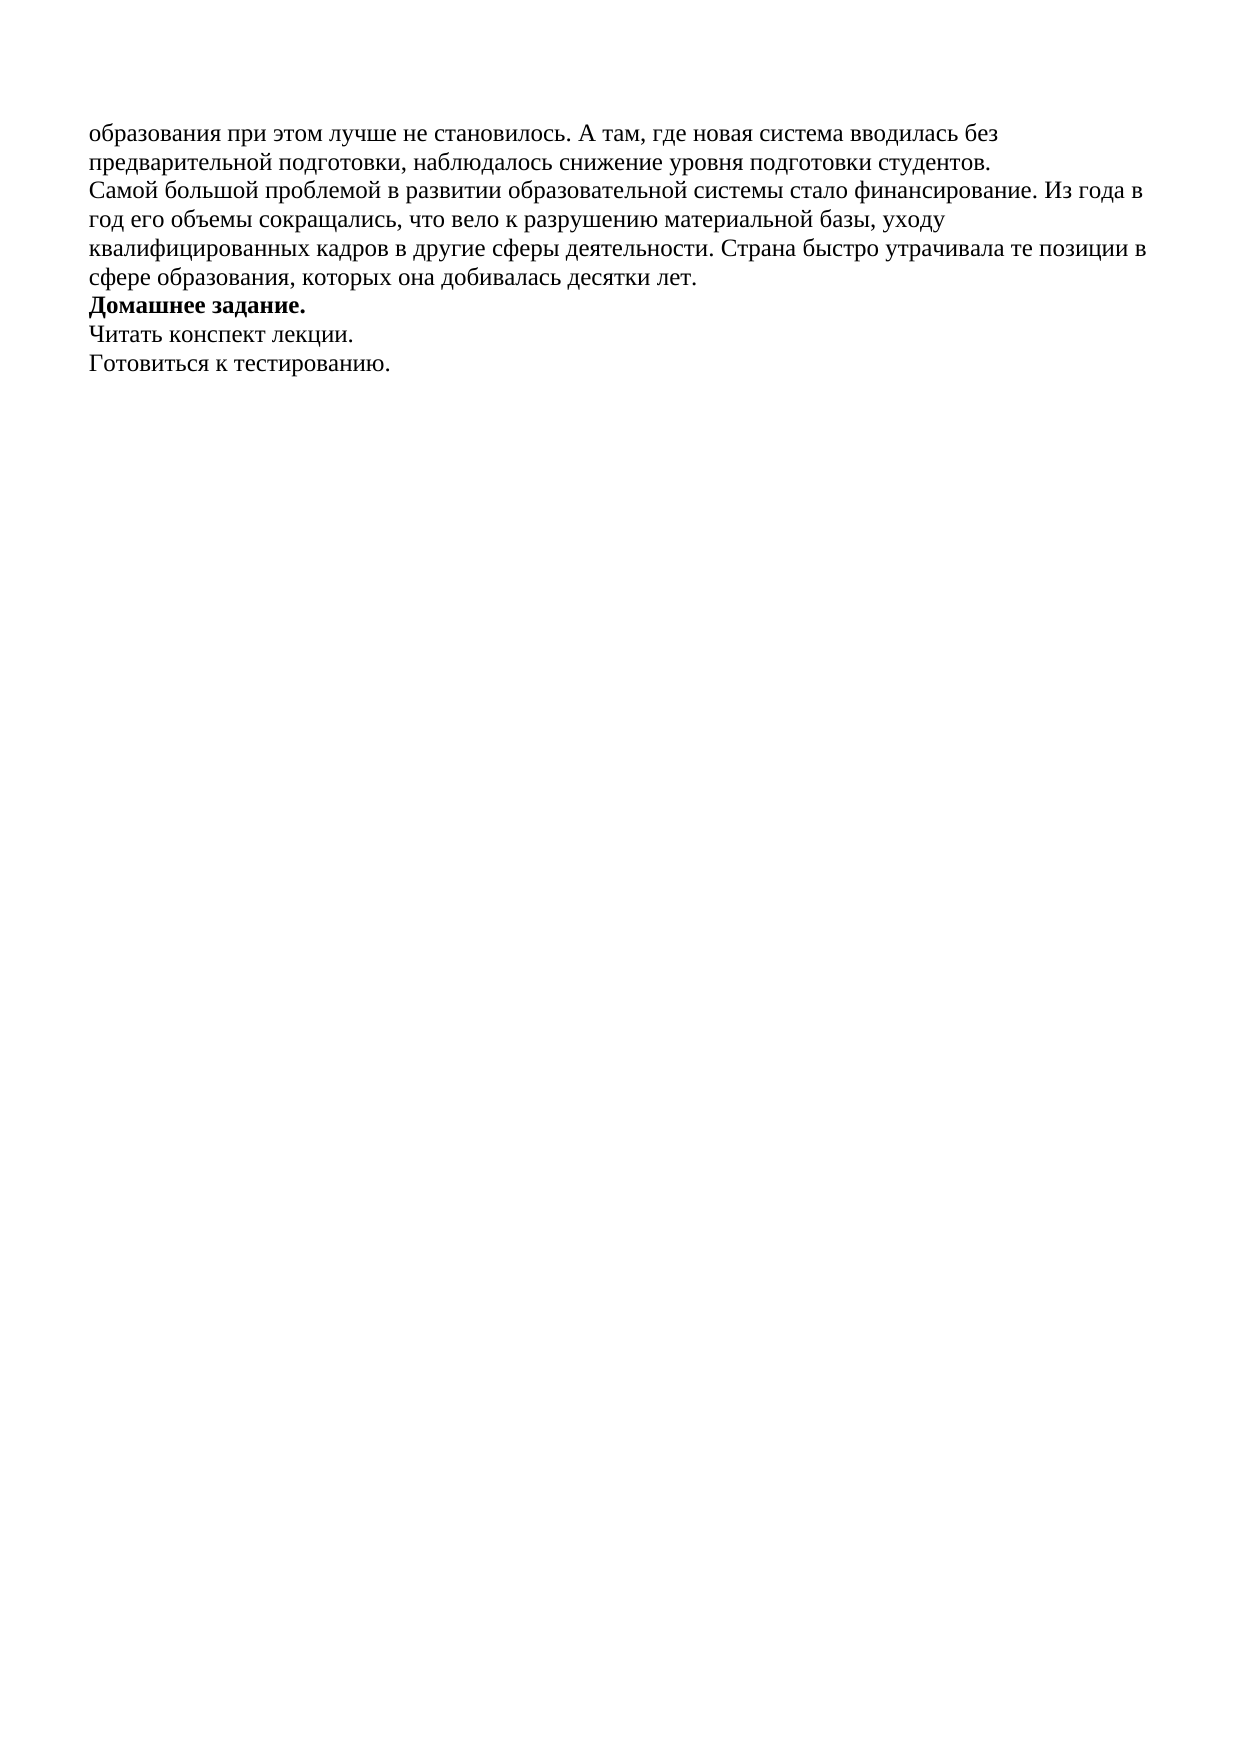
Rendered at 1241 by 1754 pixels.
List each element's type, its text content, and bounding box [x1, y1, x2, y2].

text Домашнее задание. [89, 291, 1152, 319]
text Читать конспект лекции. [89, 319, 1152, 348]
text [89, 118, 1152, 176]
text Готовиться к тестированию. [89, 348, 1152, 377]
text Самой большой проблемой в развитии образовательной системы стало финансирование. Из года в год его объемы сокращались, что вело к разрушению материальной базы, уходу квалифицированных кадров в другие сферы деятельности. Страна быстро утрачивала те позиции в сфере образования, которых она добивалась десятки лет. [89, 176, 1152, 291]
